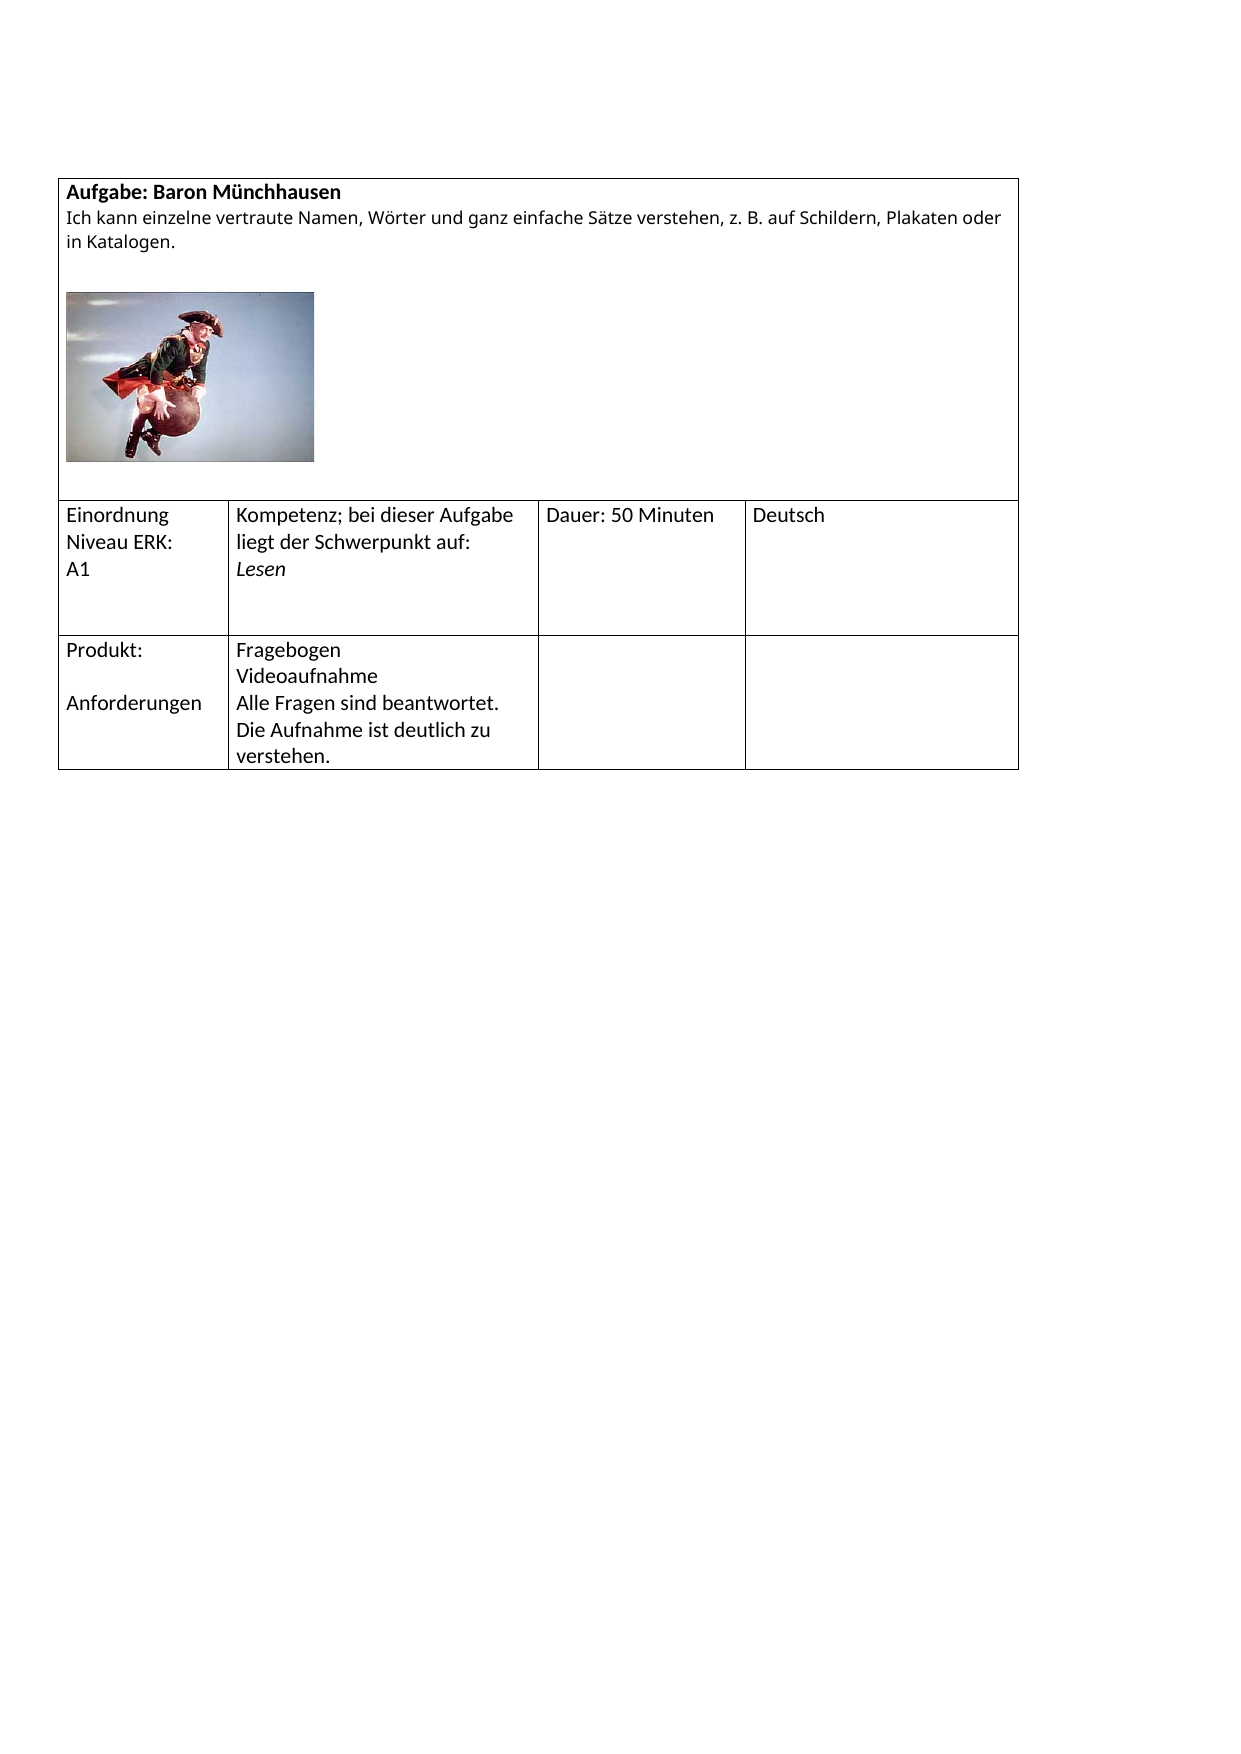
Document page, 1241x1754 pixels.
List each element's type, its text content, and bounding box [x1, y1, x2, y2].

picture [66, 292, 315, 462]
table_cell Dauer: 50 Minuten [539, 501, 745, 635]
table_cell Kompetenz; bei dieser Aufgabe liegt der Schwerpunkt auf: Lesen [229, 501, 538, 635]
table_cell Fragebogen Videoaufnahme Alle Fragen sind beantwortet. Die Aufnahme ist deutlich zu verstehen. [229, 636, 538, 769]
table_cell [746, 636, 1018, 769]
table_cell [539, 636, 745, 769]
table_header Aufgabe: Baron Münchhausen Ich kann einzelne vertraute Namen, Wörter und ganz einfache Sätze verstehen, z. B. auf Schildern, Plakaten oder in Katalogen. [59, 179, 1018, 500]
table_cell Einordnung Niveau ERK: A1 [59, 501, 228, 635]
table_cell Produkt: Anforderungen [59, 636, 228, 769]
table_cell Deutsch [746, 501, 1018, 635]
